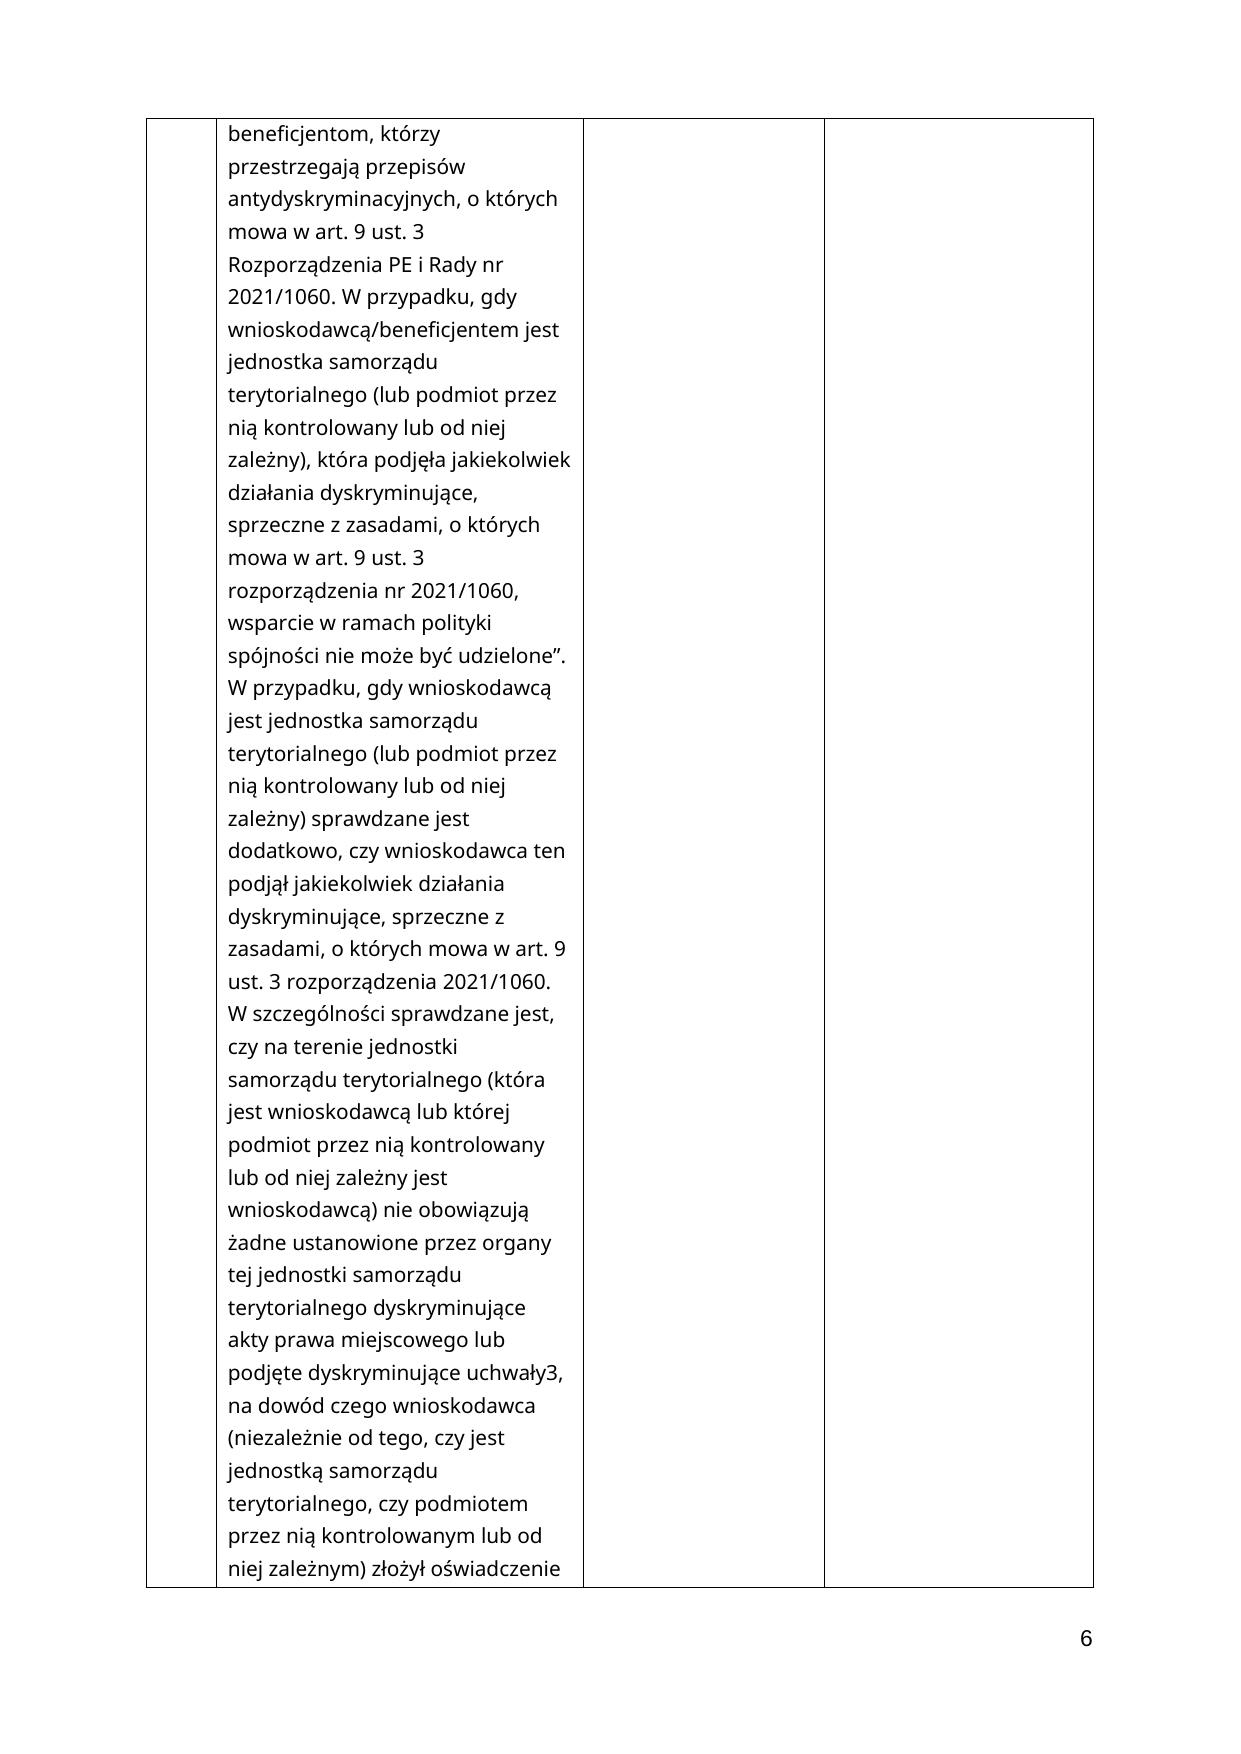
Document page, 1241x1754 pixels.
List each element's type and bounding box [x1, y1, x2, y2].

table_cell [147, 119, 216, 1587]
table_cell [217, 119, 583, 1587]
table_cell [584, 119, 824, 1587]
table_cell [825, 119, 1093, 1587]
